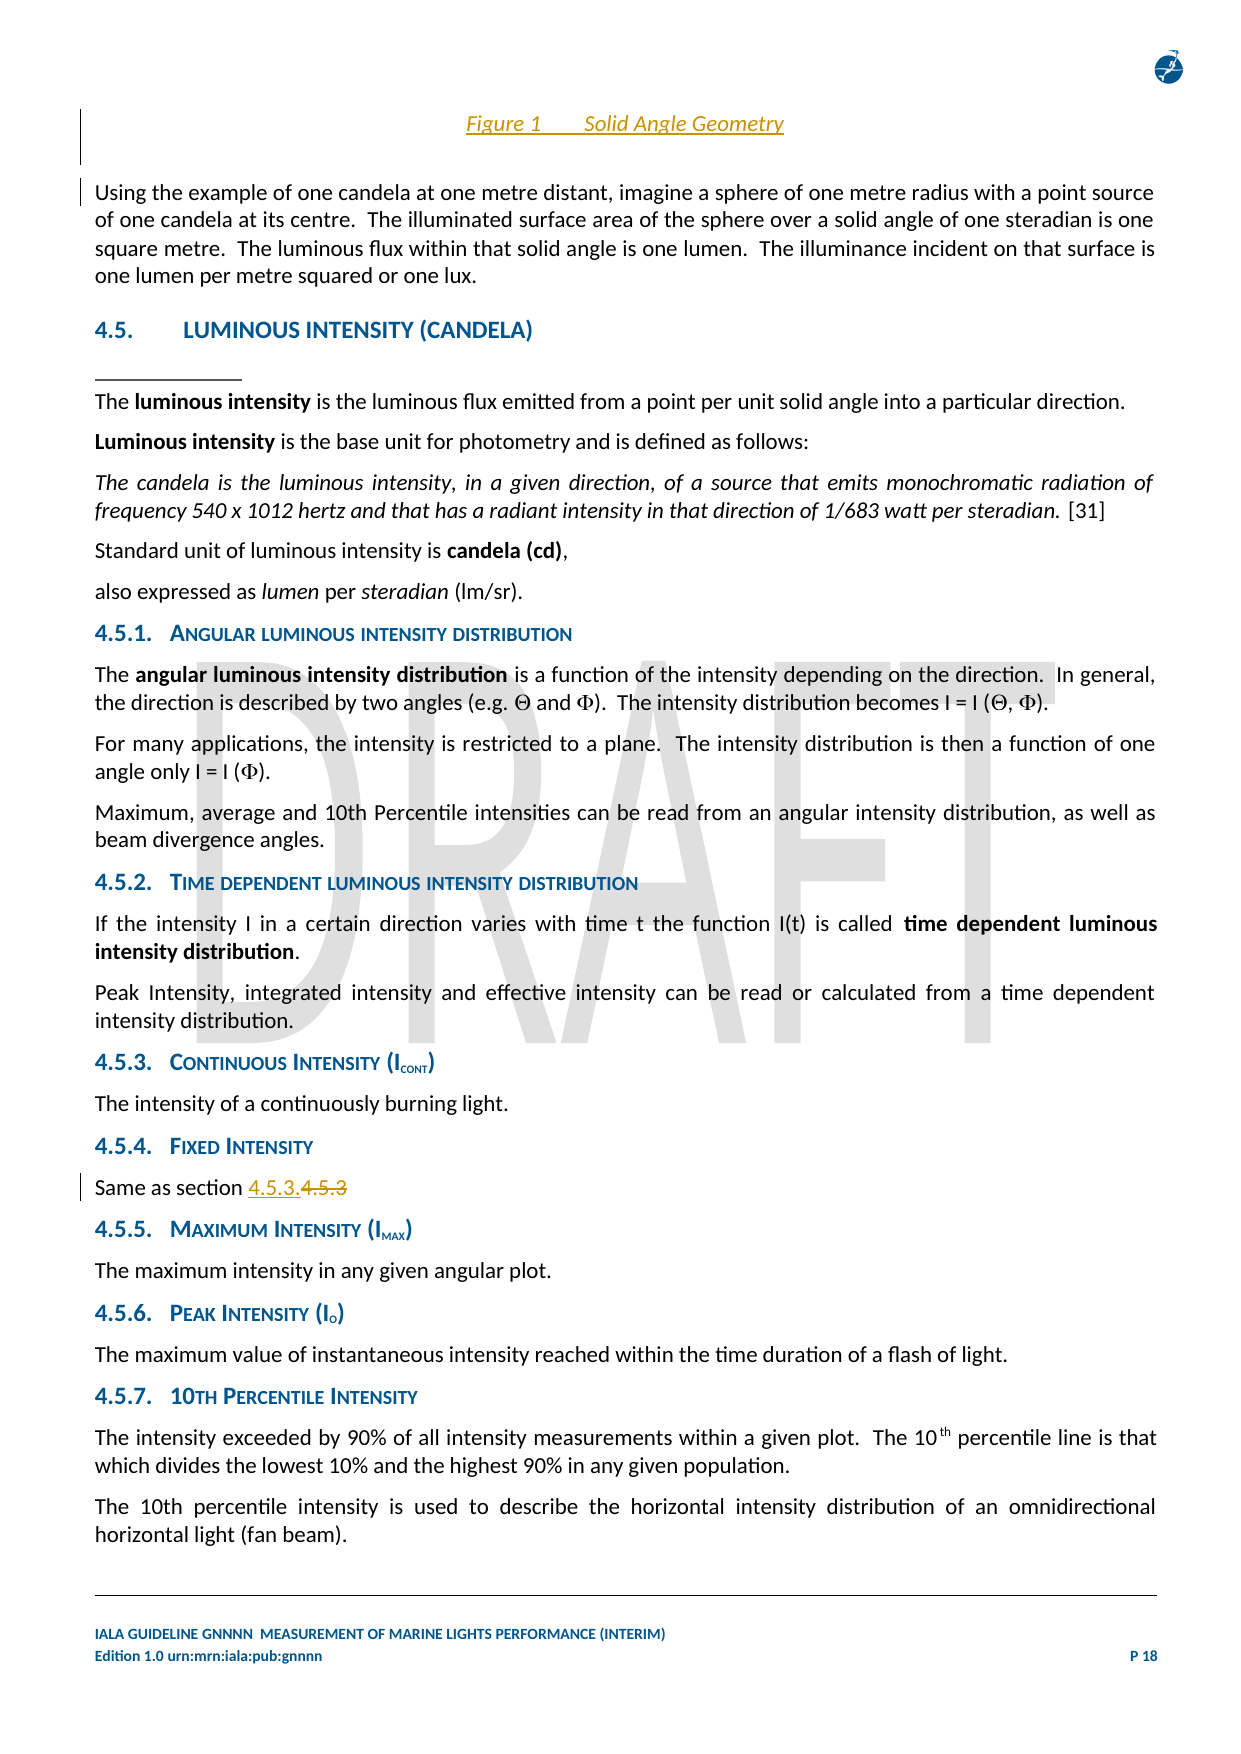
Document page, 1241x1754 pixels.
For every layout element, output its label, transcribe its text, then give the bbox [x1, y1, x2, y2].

subtitle Time dependent luminous intensity distribution [94, 866, 1069, 897]
text The intensity exceeded by 90% of all intensity measurements within a given plot. The 10th percentile line is that which divides the lowest 10% and the highest 90% in any given population. [94, 1423, 1157, 1479]
subtitle Luminous Intensity (candela) [94, 315, 1084, 345]
text The luminous intensity is the luminous flux emitted from a point per unit solid angle into a particular direction. [94, 387, 1157, 415]
text The angular luminous intensity distribution is a function of the intensity depending on the direction. In general, the direction is described by two angles (e.g. and ). The intensity distribution becomes I = I (, ). [94, 661, 1157, 717]
picture [1123, 0, 1241, 119]
text Using the example of one candela at one metre distant, imagine a sphere of one metre radius with a point source of one candela at its centre. The illuminated surface area of the sphere over a solid angle of one steradian is one square metre. The luminous flux within that solid angle is one lumen. The illuminance incident on that surface is one lumen per metre squared or one lux. [94, 178, 1157, 290]
text The 10th percentile intensity is used to describe the horizontal intensity distribution of an omnidirectional horizontal light (fan beam). [94, 1492, 1157, 1548]
text Standard unit of luminous intensity is candela (cd), [94, 536, 1157, 564]
text The candela is the luminous intensity, in a given direction, of a source that emits monochromatic radiation of frequency 540 x 1012 hertz and that has a radiant intensity in that direction of 1/683 watt per steradian. [31] [94, 468, 1157, 524]
subtitle Continuous Intensity (Icont) [94, 1046, 1069, 1077]
text The intensity of a continuously burning light. [94, 1089, 1157, 1117]
text If the intensity I in a certain direction varies with time t the function I(t) is called time dependent luminous intensity distribution. [94, 909, 1157, 965]
subtitle Peak Intensity (Io) [94, 1297, 1069, 1327]
text Maximum, average and 10th Percentile intensities can be read from an angular intensity distribution, as well as beam divergence angles. [94, 798, 1157, 854]
text Luminous intensity is the base unit for photometry and is defined as follows: [94, 427, 1157, 455]
text The maximum intensity in any given angular plot. [94, 1256, 1157, 1284]
text For many applications, the intensity is restricted to a plane. The intensity distribution is then a function of one angle only I = I (). [94, 729, 1157, 785]
subtitle Angular luminous intensity distribution [94, 617, 1069, 648]
text Peak Intensity, integrated intensity and effective intensity can be read or calculated from a time dependent intensity distribution. [94, 978, 1157, 1034]
subtitle Maximum Intensity (Imax) [94, 1213, 1069, 1244]
text also expressed as lumen per steradian (lm/sr). [94, 577, 1157, 605]
text Same as section [94, 1173, 1157, 1201]
text The maximum value of instantaneous intensity reached within the time duration of a flash of light. [94, 1340, 1157, 1368]
subtitle 10th Percentile Intensity [94, 1380, 1069, 1411]
subtitle Fixed Intensity [94, 1130, 1069, 1160]
